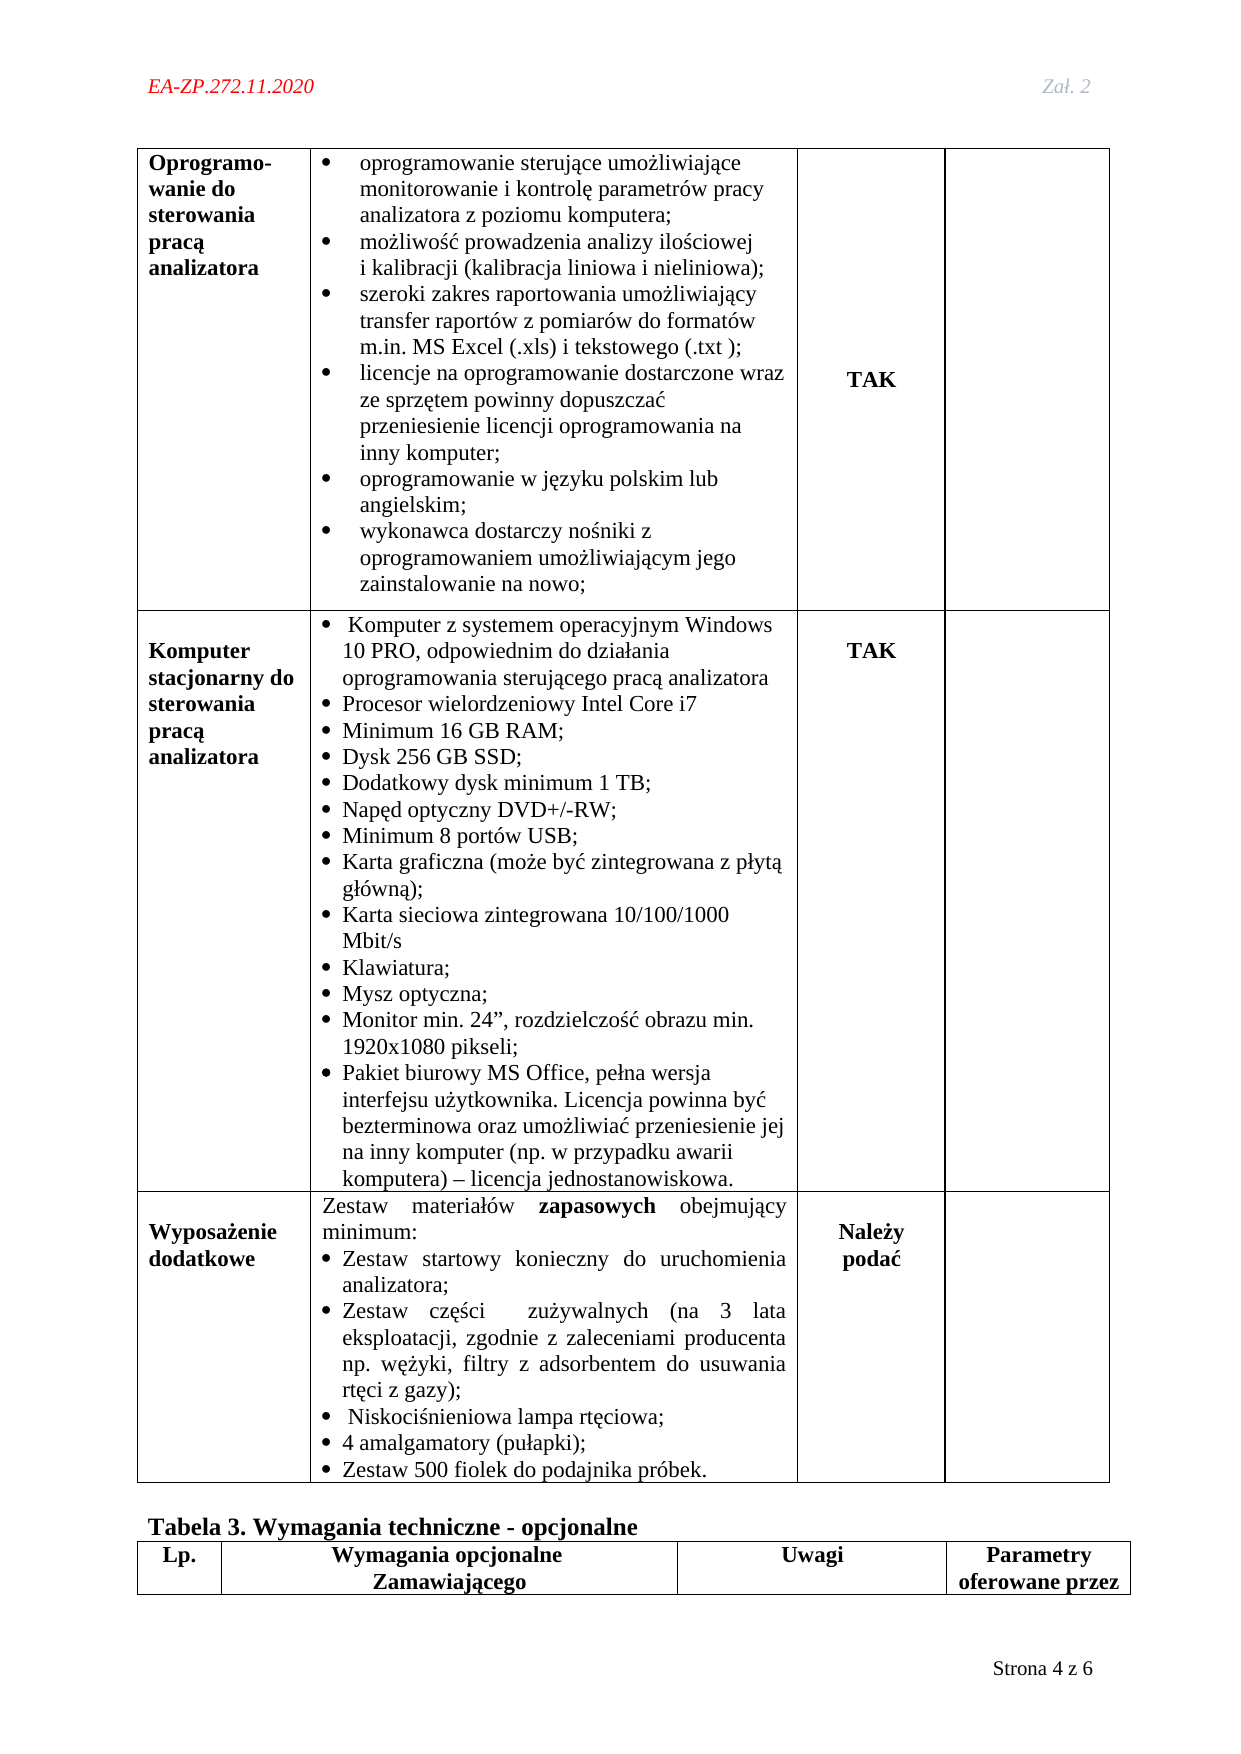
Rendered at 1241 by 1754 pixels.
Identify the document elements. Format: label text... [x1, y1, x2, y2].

table_cell Komputer z systemem operacyjnym Windows 10 PRO, odpowiednim do działania oprogramowania sterującego pracą analizatora Procesor wielordzeniowy Intel Core i7 Minimum 16 GB RAM; Dysk 256 GB SSD; Dodatkowy dysk minimum 1 TB; Napęd optyczny DVD+/-RW; Minimum 8 portów USB; Karta graficzna (może być zintegrowana z płytą główną); Karta sieciowa zintegrowana 10/100/1000 Mbit/s Klawiatura; Mysz optyczna; Monitor min. 24”, rozdzielczość obrazu min. 1920x1080 pikseli; Pakiet biurowy MS Office, pełna wersja interfejsu użytkownika. Licencja powinna być bezterminowa oraz umożliwiać przeniesienie jej na inny komputer (np. w przypadku awarii komputera) – licencja jednostanowiskowa. [311, 611, 797, 1191]
text Tabela 3. Wymagania techniczne - opcjonalne [148, 1512, 1093, 1541]
table_cell [946, 1192, 1109, 1482]
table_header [947, 1542, 1130, 1594]
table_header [222, 1542, 677, 1594]
table_cell Wyposażenie dodatkowe [138, 1192, 310, 1482]
table_cell [946, 149, 1109, 610]
table_cell TAK [798, 611, 944, 1191]
table_cell [946, 611, 1109, 1191]
table_header Uwagi [678, 1542, 946, 1594]
table_cell Oprogramo-wanie do sterowania pracą analizatora [138, 149, 310, 610]
table_cell Należy podać [798, 1192, 944, 1482]
table_header Lp. [138, 1542, 221, 1594]
table_cell Zestaw materiałów zapasowych obejmujący minimum: Zestaw startowy konieczny do uruchomienia analizatora; Zestaw części zużywalnych (na 3 lata eksploatacji, zgodnie z zaleceniami producenta np. wężyki, filtry z adsorbentem do usuwania rtęci z gazy); Niskociśnieniowa lampa rtęciowa; 4 amalgamatory (pułapki); Zestaw 500 fiolek do podajnika próbek. [311, 1192, 797, 1482]
table_cell Komputer stacjonarny do sterowania pracą analizatora [138, 611, 310, 1191]
table_cell oprogramowanie sterujące umożliwiające monitorowanie i kontrolę parametrów pracy analizatora z poziomu komputera; możliwość prowadzenia analizy ilościowej i kalibracji (kalibracja liniowa i nieliniowa); szeroki zakres raportowania umożliwiający transfer raportów z pomiarów do formatów m.in. MS Excel (.xls) i tekstowego (.txt ); licencje na oprogramowanie dostarczone wraz ze sprzętem powinny dopuszczać przeniesienie licencji oprogramowania na inny komputer; oprogramowanie w języku polskim lub angielskim; wykonawca dostarczy nośniki z oprogramowaniem umożliwiającym jego zainstalowanie na nowo; [311, 149, 797, 610]
table_cell TAK [798, 149, 944, 610]
